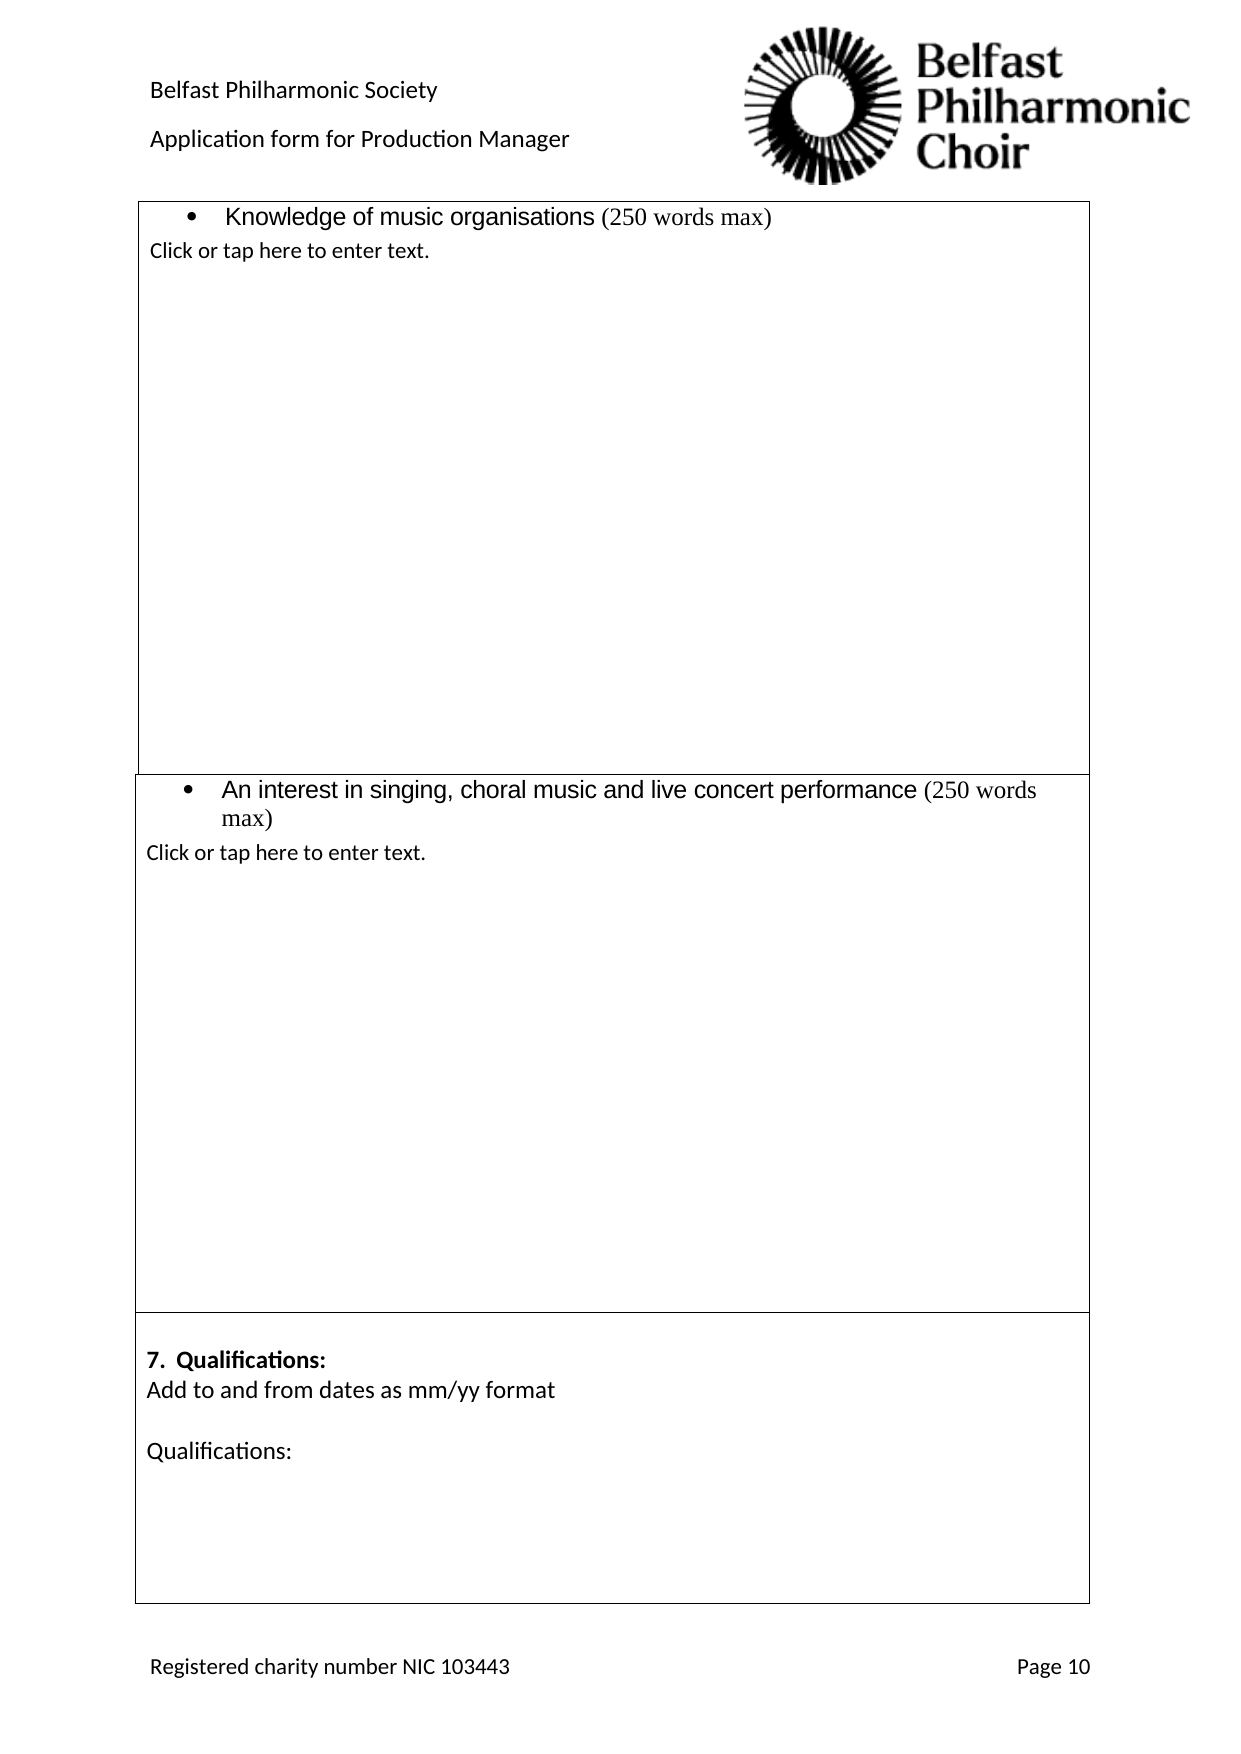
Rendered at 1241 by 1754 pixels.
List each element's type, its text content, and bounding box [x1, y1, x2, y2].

table_cell An interest in singing, choral music and live concert performance (250 words max) [136, 775, 1089, 1312]
picture [743, 26, 1191, 185]
table_cell Knowledge of music organisations (250 words max) [139, 202, 1089, 773]
